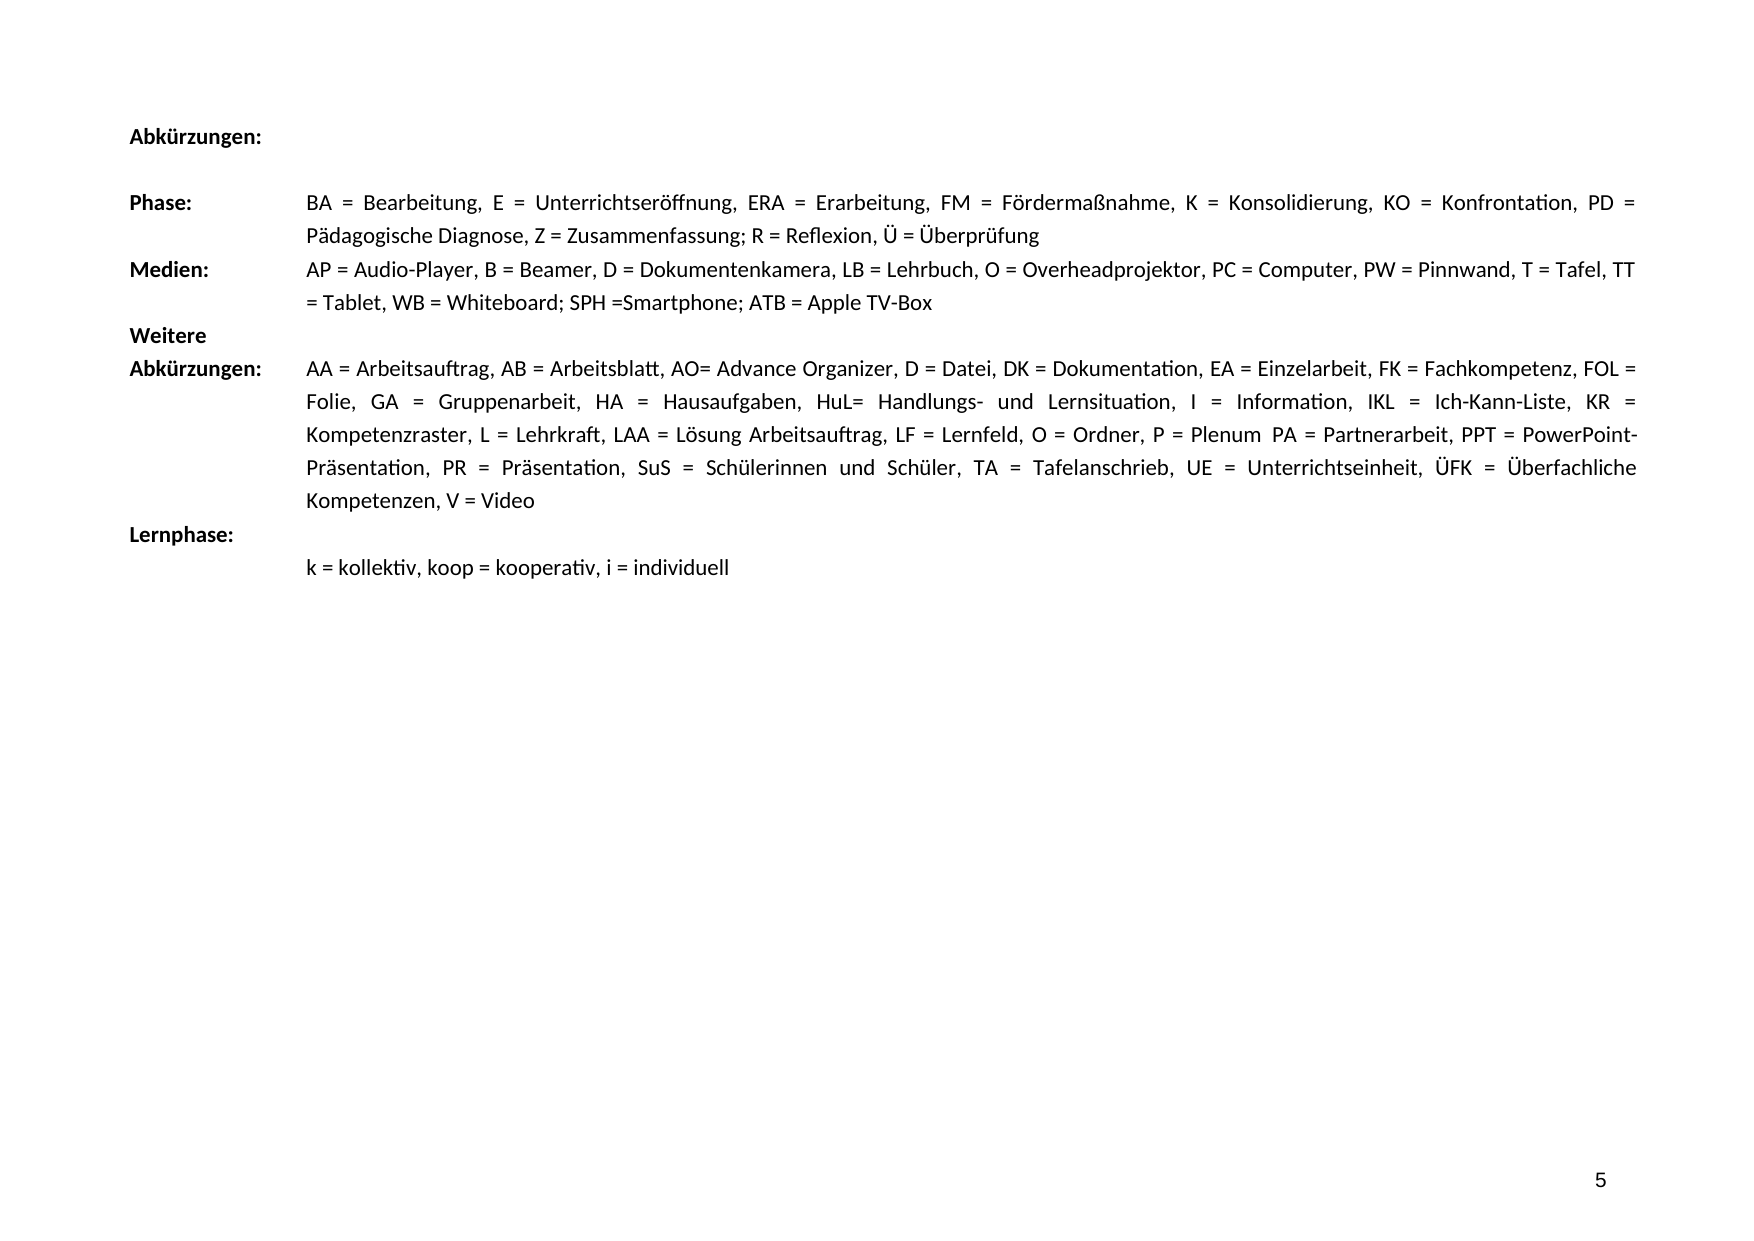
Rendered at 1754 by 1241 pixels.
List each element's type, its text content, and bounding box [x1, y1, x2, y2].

table_header Abkürzungen: Phase: Medien: Weitere Abkürzungen: Lernphase: [118, 118, 295, 615]
table_header BA = Bearbeitung, E = Unterrichtseröffnung, ERA = Erarbeitung, FM = Fördermaßnahme, K = Konsolidierung, KO = Konfrontation, PD = Pädagogische Diagnose, Z = Zusammenfassung; R = Reflexion, Ü = Überprüfung AP = Audio-Player, B = Beamer, D = Dokumentenkamera, LB = Lehrbuch, O = Overheadprojektor, PC = Computer, PW = Pinnwand, T = Tafel, TT = Tablet, WB = Whiteboard; SPH =Smartphone; ATB = Apple TV-Box AA = Arbeitsauftrag, AB = Arbeitsblatt, AO= Advance Organizer, D = Datei, DK = Dokumentation, EA = Einzelarbeit, FK = Fachkompetenz, FOL = Folie, GA = Gruppenarbeit, HA = Hausaufgaben, HuL= Handlungs- und Lernsituation, I = Information, IKL = Ich-Kann-Liste, KR = Kompetenzraster, L = Lehrkraft, LAA = Lösung Arbeitsauftrag, LF = Lernfeld, O = Ordner, P = Plenum PA = Partnerarbeit, PPT = PowerPoint-Präsentation, PR = Präsentation, SuS = Schülerinnen und Schüler, TA = Tafelanschrieb, UE = Unterrichtseinheit, ÜFK = Überfachliche Kompetenzen, V = Video k = kollektiv, koop = kooperativ, i = individuell [295, 118, 1650, 615]
